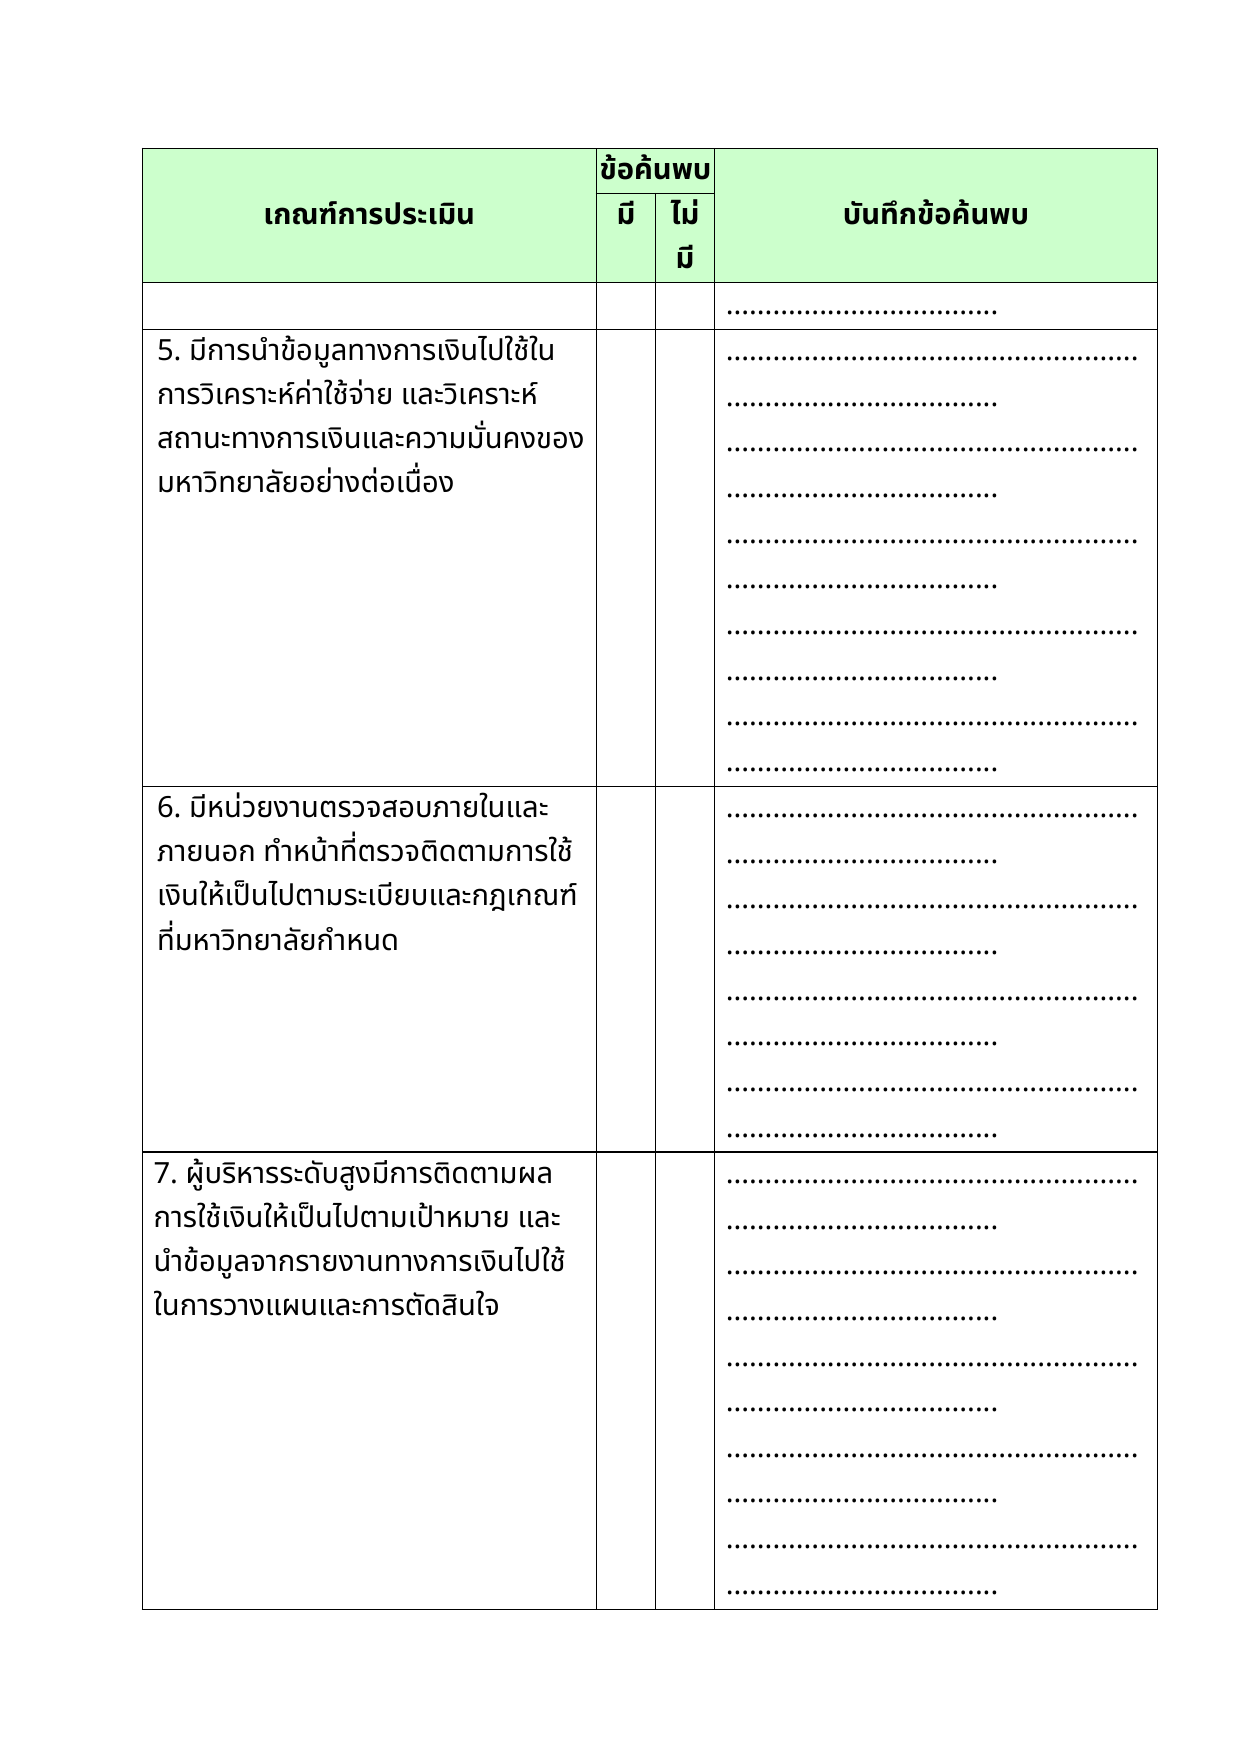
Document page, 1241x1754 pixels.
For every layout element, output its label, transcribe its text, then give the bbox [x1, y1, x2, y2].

table_cell [656, 283, 714, 328]
table_header บันทึกข้อค้นพบ [715, 149, 1157, 282]
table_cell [143, 283, 596, 328]
table_cell 7. ผู้บริหารระดับสูงมีการติดตามผลการใช้เงินให้เป็นไปตามเป้าหมาย และนำข้อมูลจากรายงานทางการเงินไปใช้ในการวางแผนและการตัดสินใจ [143, 1153, 596, 1608]
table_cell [715, 283, 1157, 328]
table_header เกณฑ์การประเมิน [143, 149, 596, 282]
table_cell มี [597, 194, 655, 282]
table_cell 6. มีหน่วยงานตรวจสอบภายในและภายนอก ทำหน้าที่ตรวจติดตามการใช้เงินให้เป็นไปตามระเบียบและกฎเกณฑ์ที่มหาวิทยาลัยกำหนด [143, 787, 596, 1151]
table_cell [597, 283, 655, 328]
table_cell [656, 787, 714, 1151]
table_header ข้อค้นพบ [597, 149, 714, 193]
table_cell 5. มีการนำข้อมูลทางการเงินไปใช้ในการวิเคราะห์ค่าใช้จ่าย และวิเคราะห์สถานะทางการเงินและความมั่นคงของมหาวิทยาลัยอย่างต่อเนื่อง [143, 330, 596, 786]
table_cell [597, 330, 655, 786]
table_cell [656, 1153, 714, 1608]
table_cell ........................................................................................ ........................................................................................ ........................................................................................ ........................................................................................ [715, 787, 1157, 1151]
table_cell [656, 330, 714, 786]
table_cell [597, 787, 655, 1151]
table_cell [597, 1153, 655, 1608]
table_cell ไม่มี [656, 194, 714, 282]
